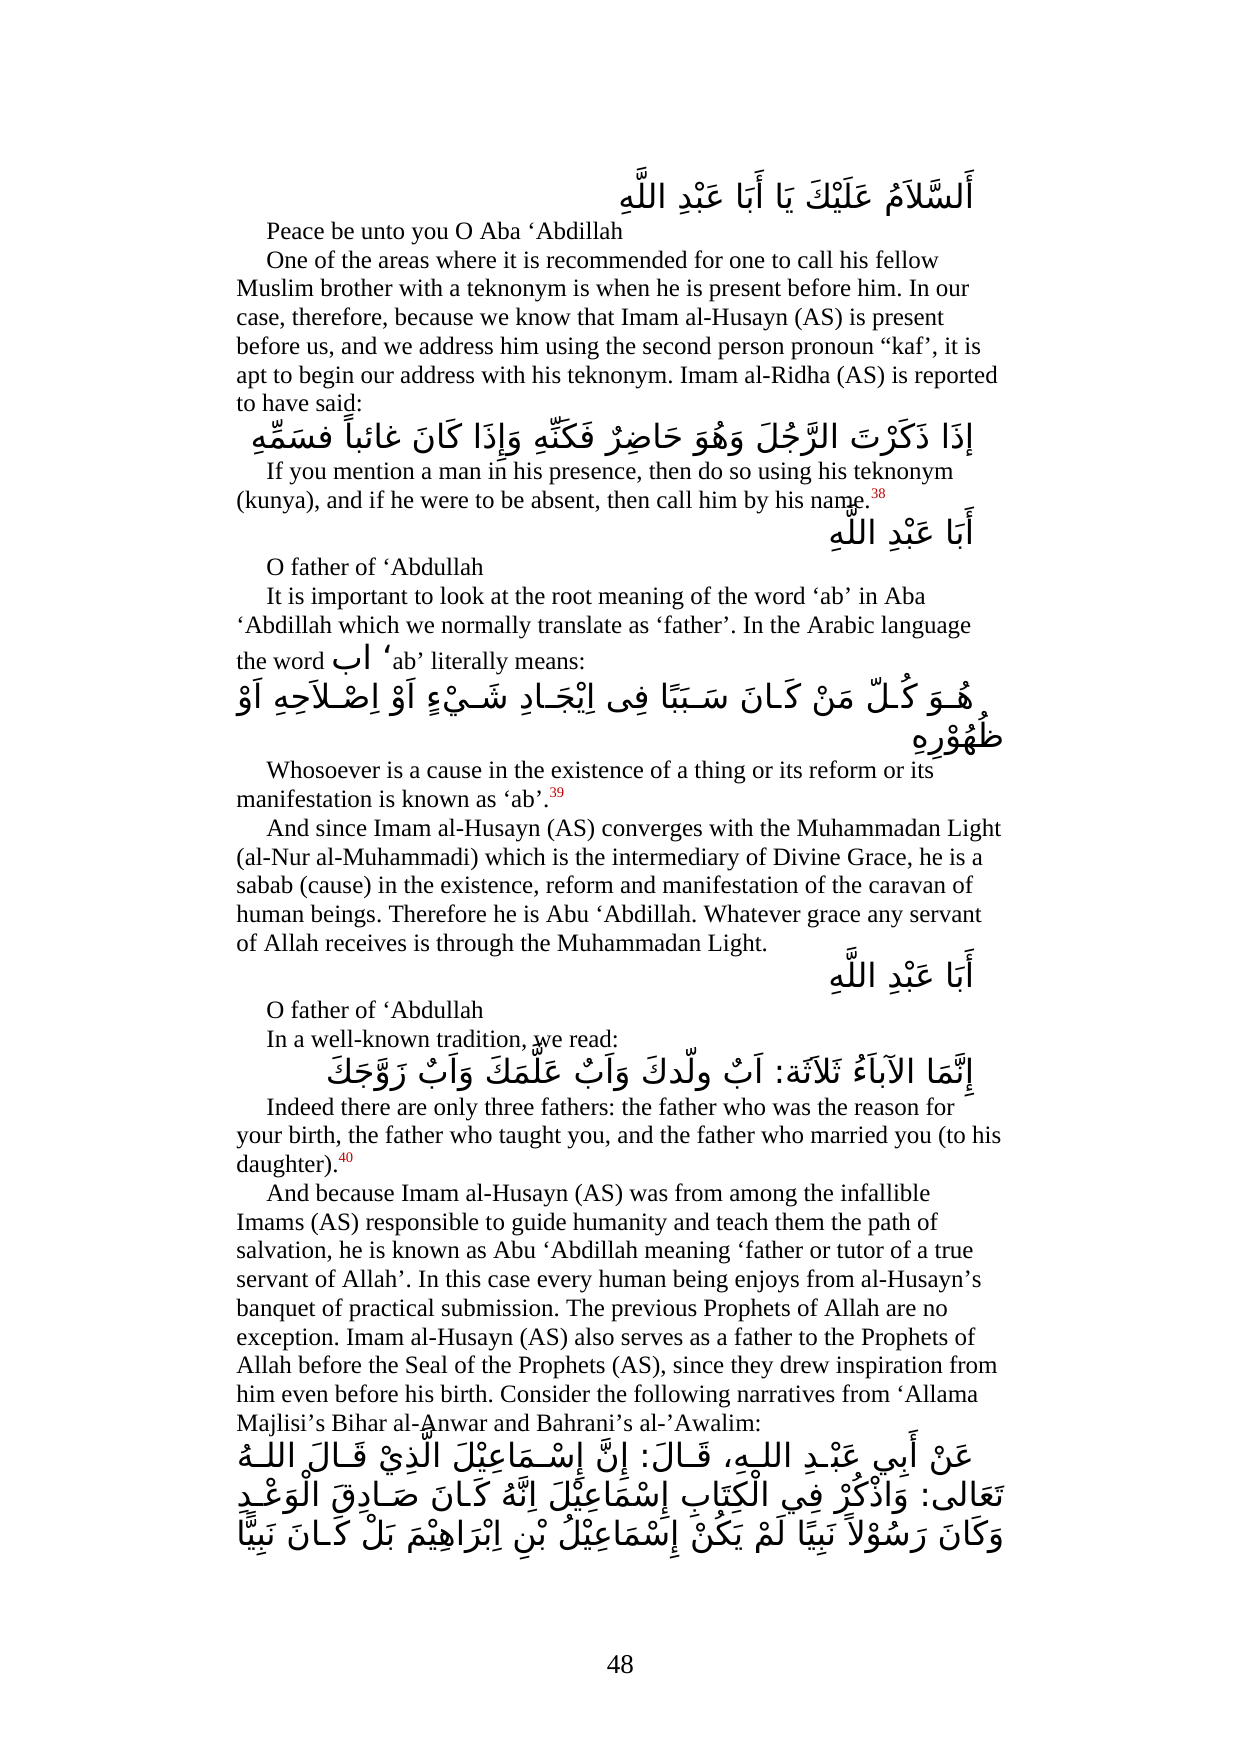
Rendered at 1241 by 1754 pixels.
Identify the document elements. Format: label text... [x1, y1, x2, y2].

text One of the areas where it is recommended for one to call his fellow Muslim brother with a teknonym is when he is present before him. In our case, therefore, because we know that Imam al-Husayn (AS) is present before us, and we address him using the second person pronoun “kaf’, it is apt to begin our address with his teknonym. Imam al-Ridha (AS) is reported to have said: [236, 245, 1004, 417]
text In a well-known tradition, we read: [236, 1024, 1004, 1053]
text It is important to look at the root meaning of the word ‘ab’ in Aba ‘Abdillah which we normally translate as ‘father’. In the Arabic language the word اب ‘ab’ literally means: [236, 581, 1004, 678]
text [236, 1437, 1004, 1553]
text O father of ‘Abdullah [236, 552, 1004, 581]
text Indeed there are only three fathers: the father who was the reason for your birth, the father who taught you, and the father who married you (to his daughter).40 [236, 1092, 1004, 1178]
text And because Imam al-Husayn (AS) was from among the infallible Imams (AS) responsible to guide humanity and teach them the path of salvation, he is known as Abu ‘Abdillah meaning ‘father or tutor of a true servant of Allah’. In this case every human being enjoys from al-Husayn’s banquet of practical submission. The previous Prophets of Allah are no exception. Imam al-Husayn (AS) also serves as a father to the Prophets of Allah before the Seal of the Prophets (AS), since they drew inspiration from him even before his birth. Consider the following narratives from ‘Allama Majlisi’s Bihar al-Anwar and Bahrani’s al-’Awalim: [236, 1178, 1004, 1437]
text Peace be unto you O Aba ‘Abdillah [236, 216, 1004, 245]
text O father of ‘Abdullah [236, 995, 1004, 1024]
text إذَا ذَكَرْتَ الرَّجُلَ وَهُوَ حَاضِرٌ فَكَنِّهِ وَإِذَا كَانَ غائباً فسَمِّهِ [236, 417, 1004, 456]
text هُوَ كُلّ مَنْ كَانَ سَبَبًا فِى اِيْجَادِ شَيْءٍ اَوْ اِصْلاَحِهِ اَوْ ظُهُوْرِهِ [236, 678, 1004, 755]
text And since Imam al-Husayn (AS) converges with the Muhammadan Light (al-Nur al-Muhammadi) which is the intermediary of Divine Grace, he is a sabab (cause) in the existence, reform and manifestation of the caravan of human beings. Therefore he is Abu ‘Abdillah. Whatever grace any servant of Allah receives is through the Muhammadan Light. [236, 813, 1004, 957]
text أَلسَّلاَمُ عَلَيْكَ يَا أَبَا عَبْدِ اللَّهِ [236, 177, 1004, 216]
text إِنَّمَا الآباَءُ ثَلاَثَة: اَبٌ ولّدكَ وَاَبٌ عَلَّمَكَ وَاَبٌ زَوَّجَكَ [236, 1053, 1004, 1092]
text أَبَا عَبْدِ اللَّهِ [236, 957, 1004, 995]
text Whosoever is a cause in the existence of a thing or its reform or its manifestation is known as ‘ab’.39 [236, 755, 1004, 813]
text If you mention a man in his presence, then do so using his teknonym (kunya), and if he were to be absent, then call him by his name.38 [236, 456, 1004, 514]
text أَبَا عَبْدِ اللَّهِ [236, 514, 1004, 552]
